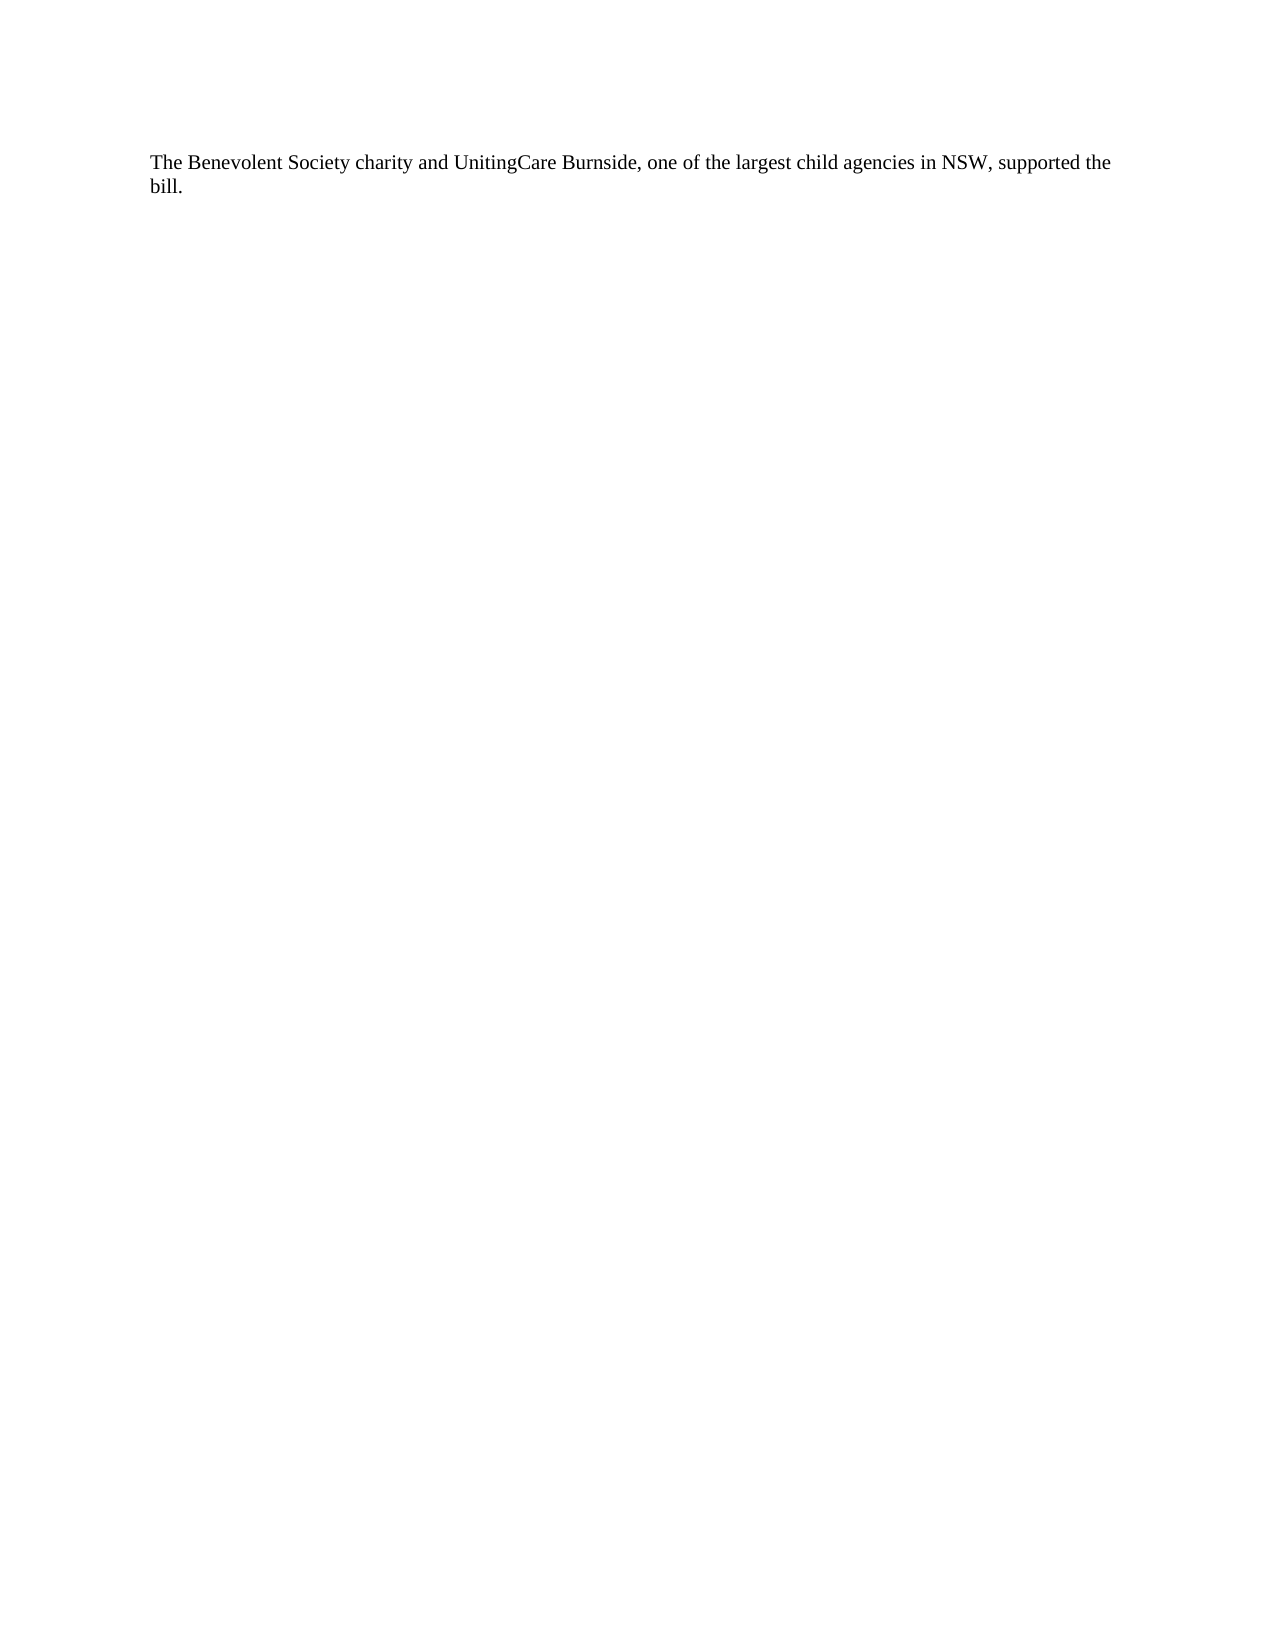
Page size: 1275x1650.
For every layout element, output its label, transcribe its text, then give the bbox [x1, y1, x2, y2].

text The Benevolent Society charity and UnitingCare Burnside, one of the largest child agencies in NSW, supported the bill. [150, 150, 1125, 198]
